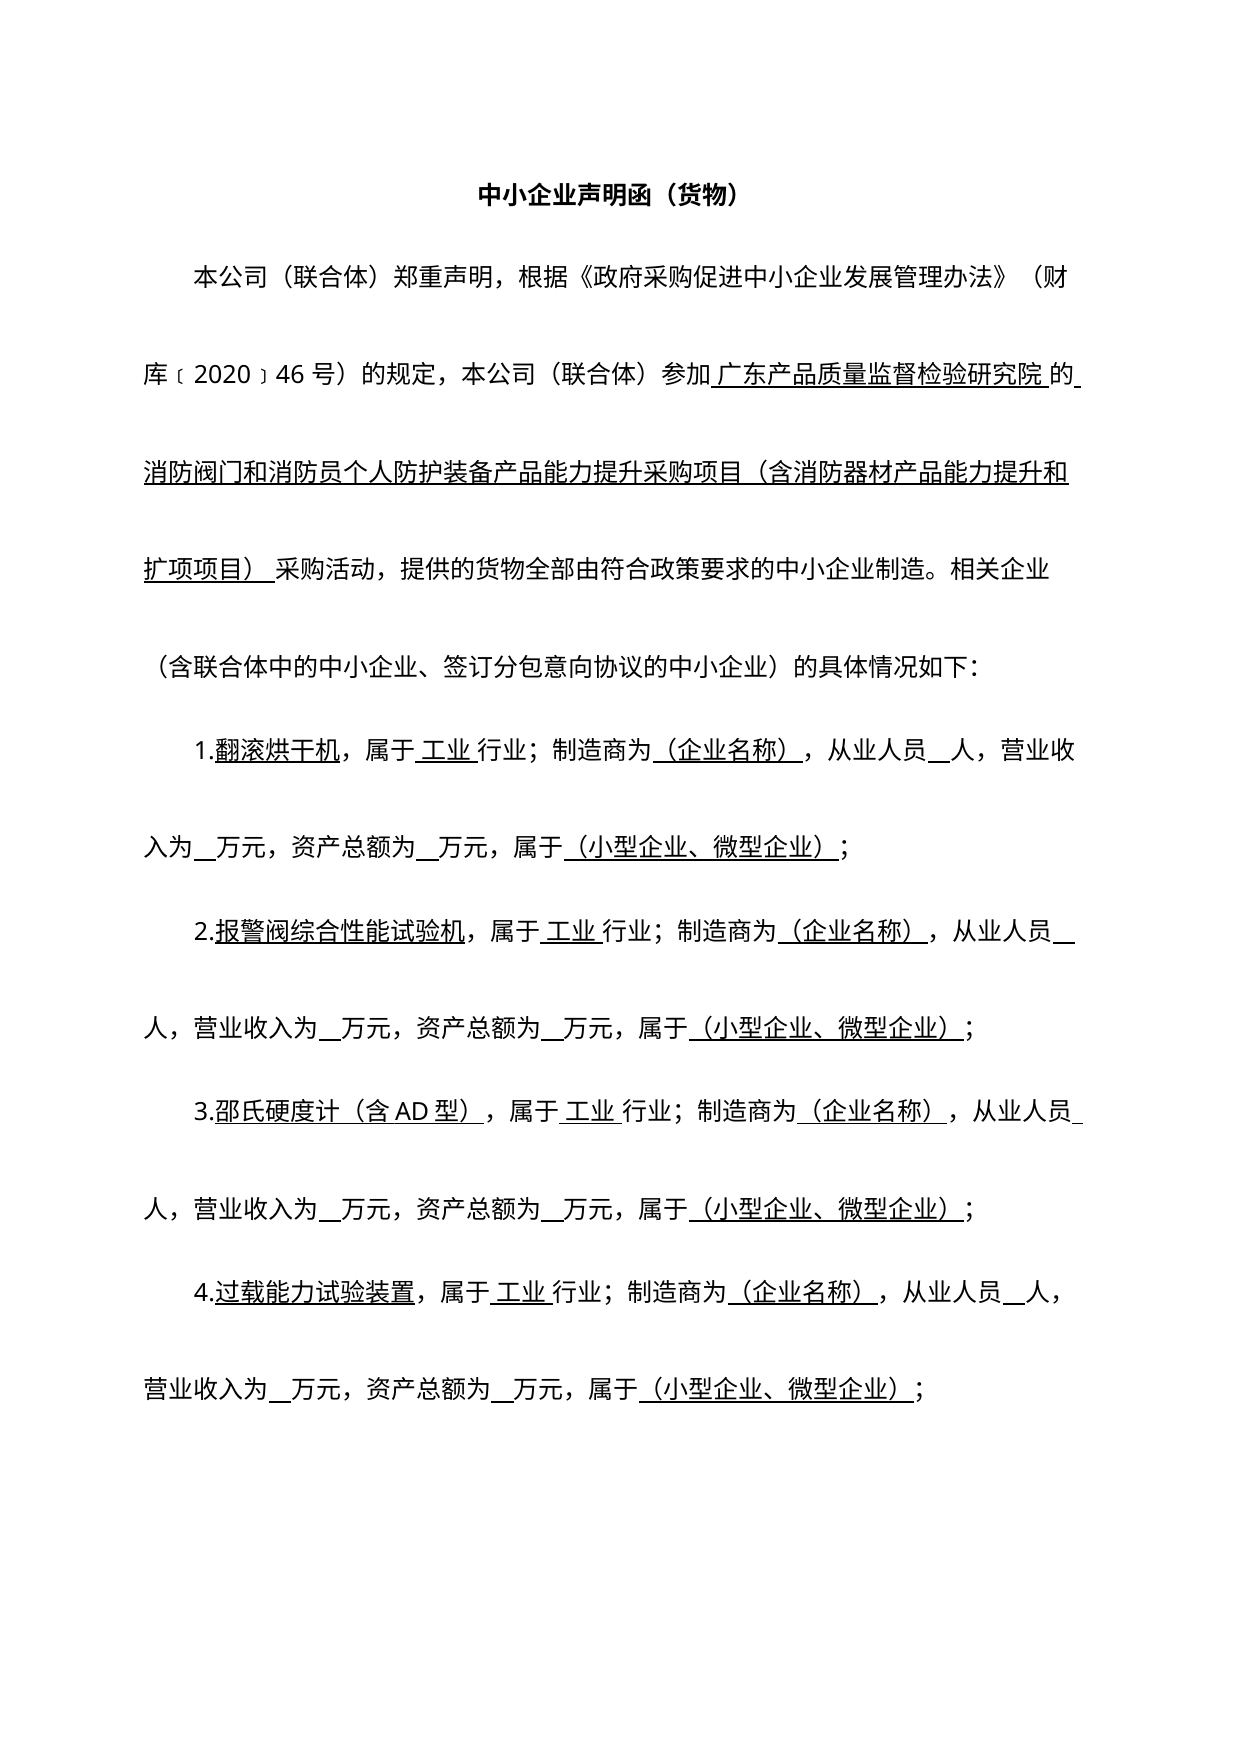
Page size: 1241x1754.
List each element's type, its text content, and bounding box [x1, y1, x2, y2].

text 4.过载能力试验装置，属于 工业 行业；制造商为（企业名称），从业人员 人，营业收入为 万元，资产总额为 万元，属于（小型企业、微型企业）； [144, 1258, 1085, 1420]
text 2.报警阀综合性能试验机，属于 工业 行业；制造商为（企业名称），从业人员 人，营业收入为 万元，资产总额为 万元，属于（小型企业、微型企业）； [144, 897, 1085, 1059]
text 中小企业声明函（货物） [144, 162, 1085, 227]
text 3.邵氏硬度计（含AD型），属于 工业 行业；制造商为（企业名称），从业人员 人，营业收入为 万元，资产总额为 万元，属于（小型企业、微型企业）； [144, 1077, 1085, 1240]
text 本公司（联合体）郑重声明，根据《政府采购促进中小企业发展管理办法》（财库﹝2020﹞46 号）的规定，本公司（联合体）参加 广东产品质量监督检验研究院 的 消防阀门和消防员个人防护装备产品能力提升采购项目（含消防器材产品能力提升和扩项项目） 采购活动，提供的货物全部由符合政策要求的中小企业制造。相关企业（含联合体中的中小企业、签订分包意向协议的中小企业）的具体情况如下： [144, 244, 1085, 699]
text 1.翻滚烘干机，属于 工业 行业；制造商为（企业名称），从业人员 人，营业收入为 万元，资产总额为 万元，属于（小型企业、微型企业）； [144, 716, 1085, 878]
